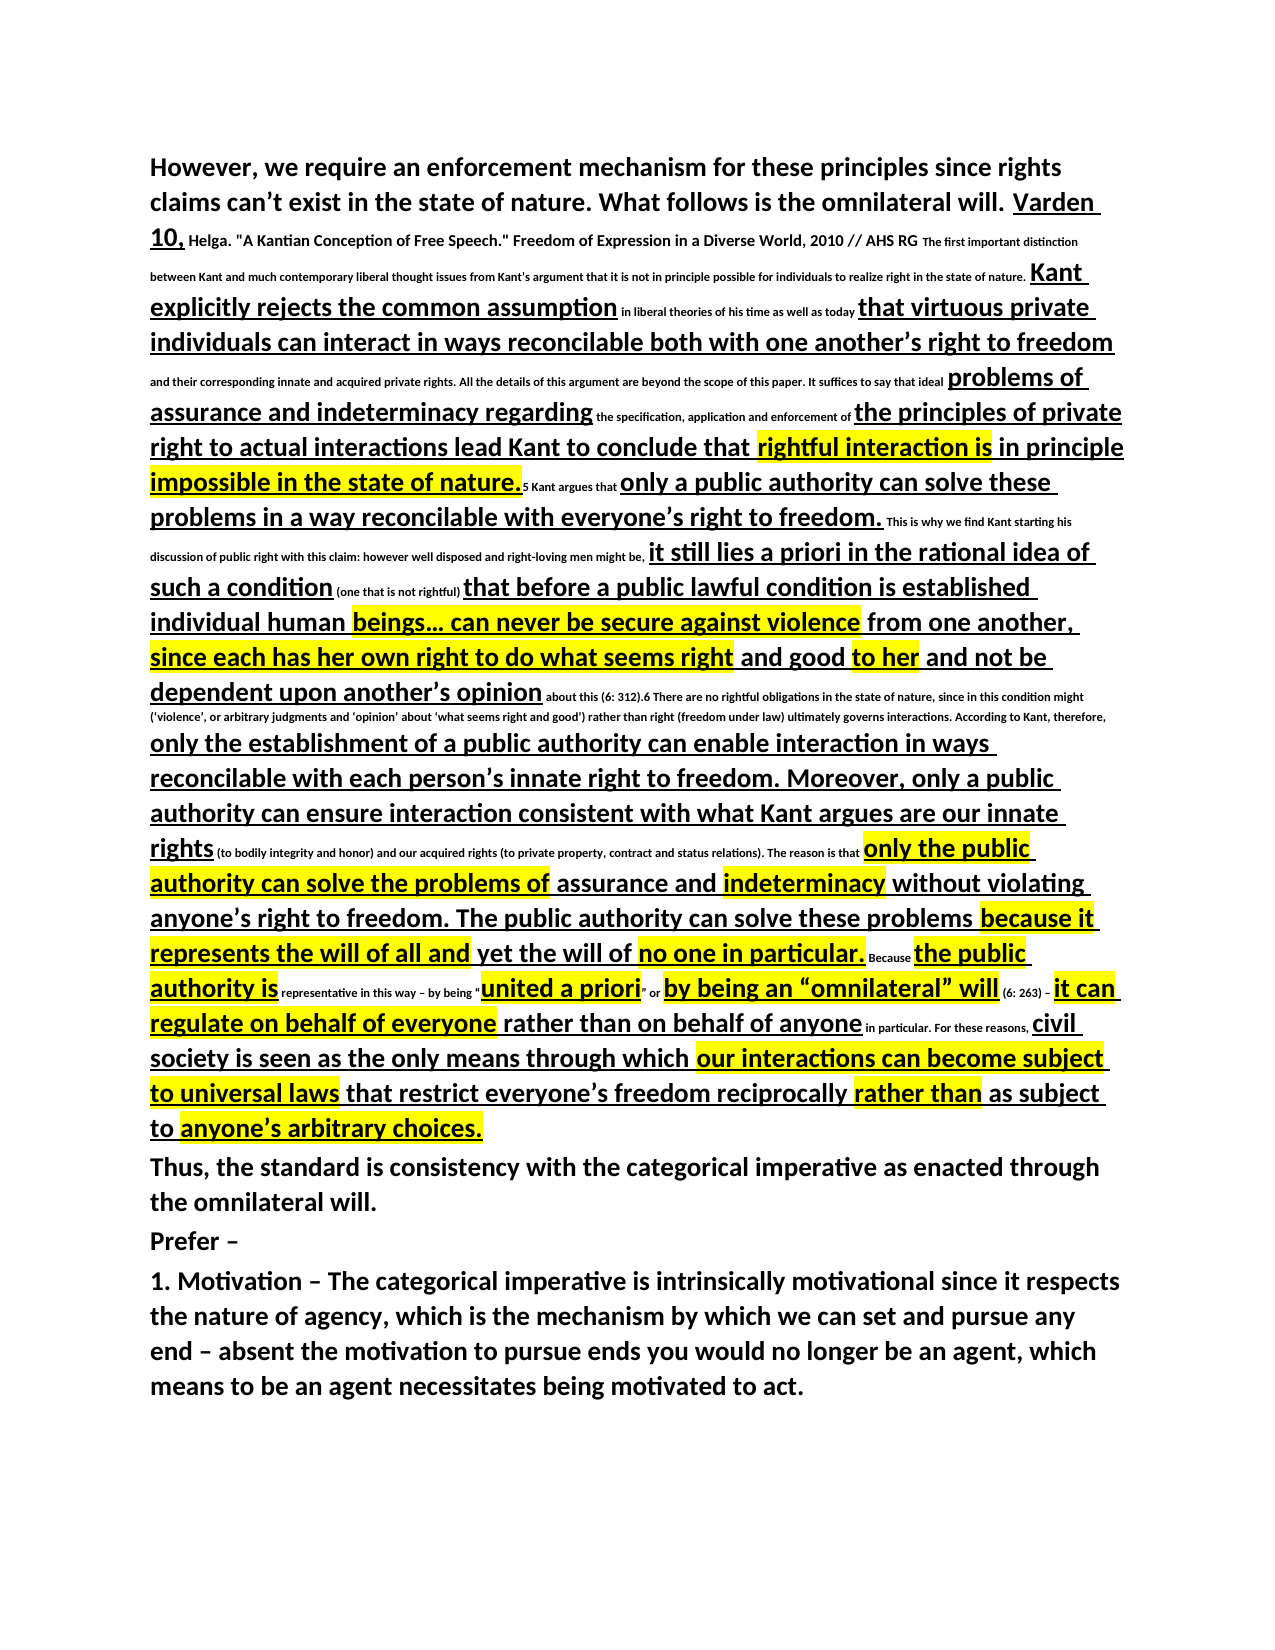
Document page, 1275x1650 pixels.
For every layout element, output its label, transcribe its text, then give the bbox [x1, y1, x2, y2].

text 1. Motivation – The categorical imperative is intrinsically motivational since it respects the nature of agency, which is the mechanism by which we can set and pursue any end – absent the motivation to pursue ends you would no longer be an agent, which means to be an agent necessitates being motivated to act. [150, 1264, 1125, 1402]
text Prefer – [150, 1224, 1125, 1257]
text However, we require an enforcement mechanism for these principles since rights claims can’t exist in the state of nature. What follows is the omnilateral will. Varden 10, Helga. "A Kantian Conception of Free Speech." Freedom of Expression in a Diverse World, 2010 // AHS RG The first important distinction between Kant and much contemporary liberal thought issues from Kant’s argument that it is not in principle possible for individuals to realize right in the state of nature. Kant explicitly rejects the common assumption in liberal theories of his time as well as today that virtuous private individuals can interact in ways reconcilable both with one another’s right to freedom and their corresponding innate and acquired private rights. All the details of this argument are beyond the scope of this paper. It suffices to say that ideal problems of assurance and indeterminacy regarding the specification, application and enforcement of the principles of private right to actual interactions lead Kant to conclude that rightful interaction is in principle impossible in the state of nature.5 Kant argues that only a public authority can solve these problems in a way reconcilable with everyone’s right to freedom. This is why we find Kant starting his discussion of public right with this claim: however well disposed and right-loving men might be, it still lies a priori in the rational idea of such a condition (one that is not rightful) that before a public lawful condition is established individual human beings… can never be secure against violence from one another, since each has her own right to do what seems right and good to her and not be dependent upon another’s opinion about this (6: 312).6 There are no rightful obligations in the state of nature, since in this condition might (‘violence’, or arbitrary judgments and ‘opinion’ about ‘what seems right and good’) rather than right (freedom under law) ultimately governs interactions. According to Kant, therefore, only the establishment of a public authority can enable interaction in ways reconcilable with each person’s innate right to freedom. Moreover, only a public authority can ensure interaction consistent with what Kant argues are our innate rights (to bodily integrity and honor) and our acquired rights (to private property, contract and status relations). The reason is that only the public authority can solve the problems of assurance and indeterminacy without violating anyone’s right to freedom. The public authority can solve these problems because it represents the will of all and yet the will of no one in particular. Because the public authority is representative in this way – by being “united a priori” or by being an “omnilateral” will (6: 263) – it can regulate on behalf of everyone rather than on behalf of anyone in particular. For these reasons, civil society is seen as the only means through which our interactions can become subject to universal laws that restrict everyone’s freedom reciprocally rather than as subject to anyone’s arbitrary choices. [150, 150, 1125, 1144]
text Thus, the standard is consistency with the categorical imperative as enacted through the omnilateral will. [150, 1150, 1125, 1218]
